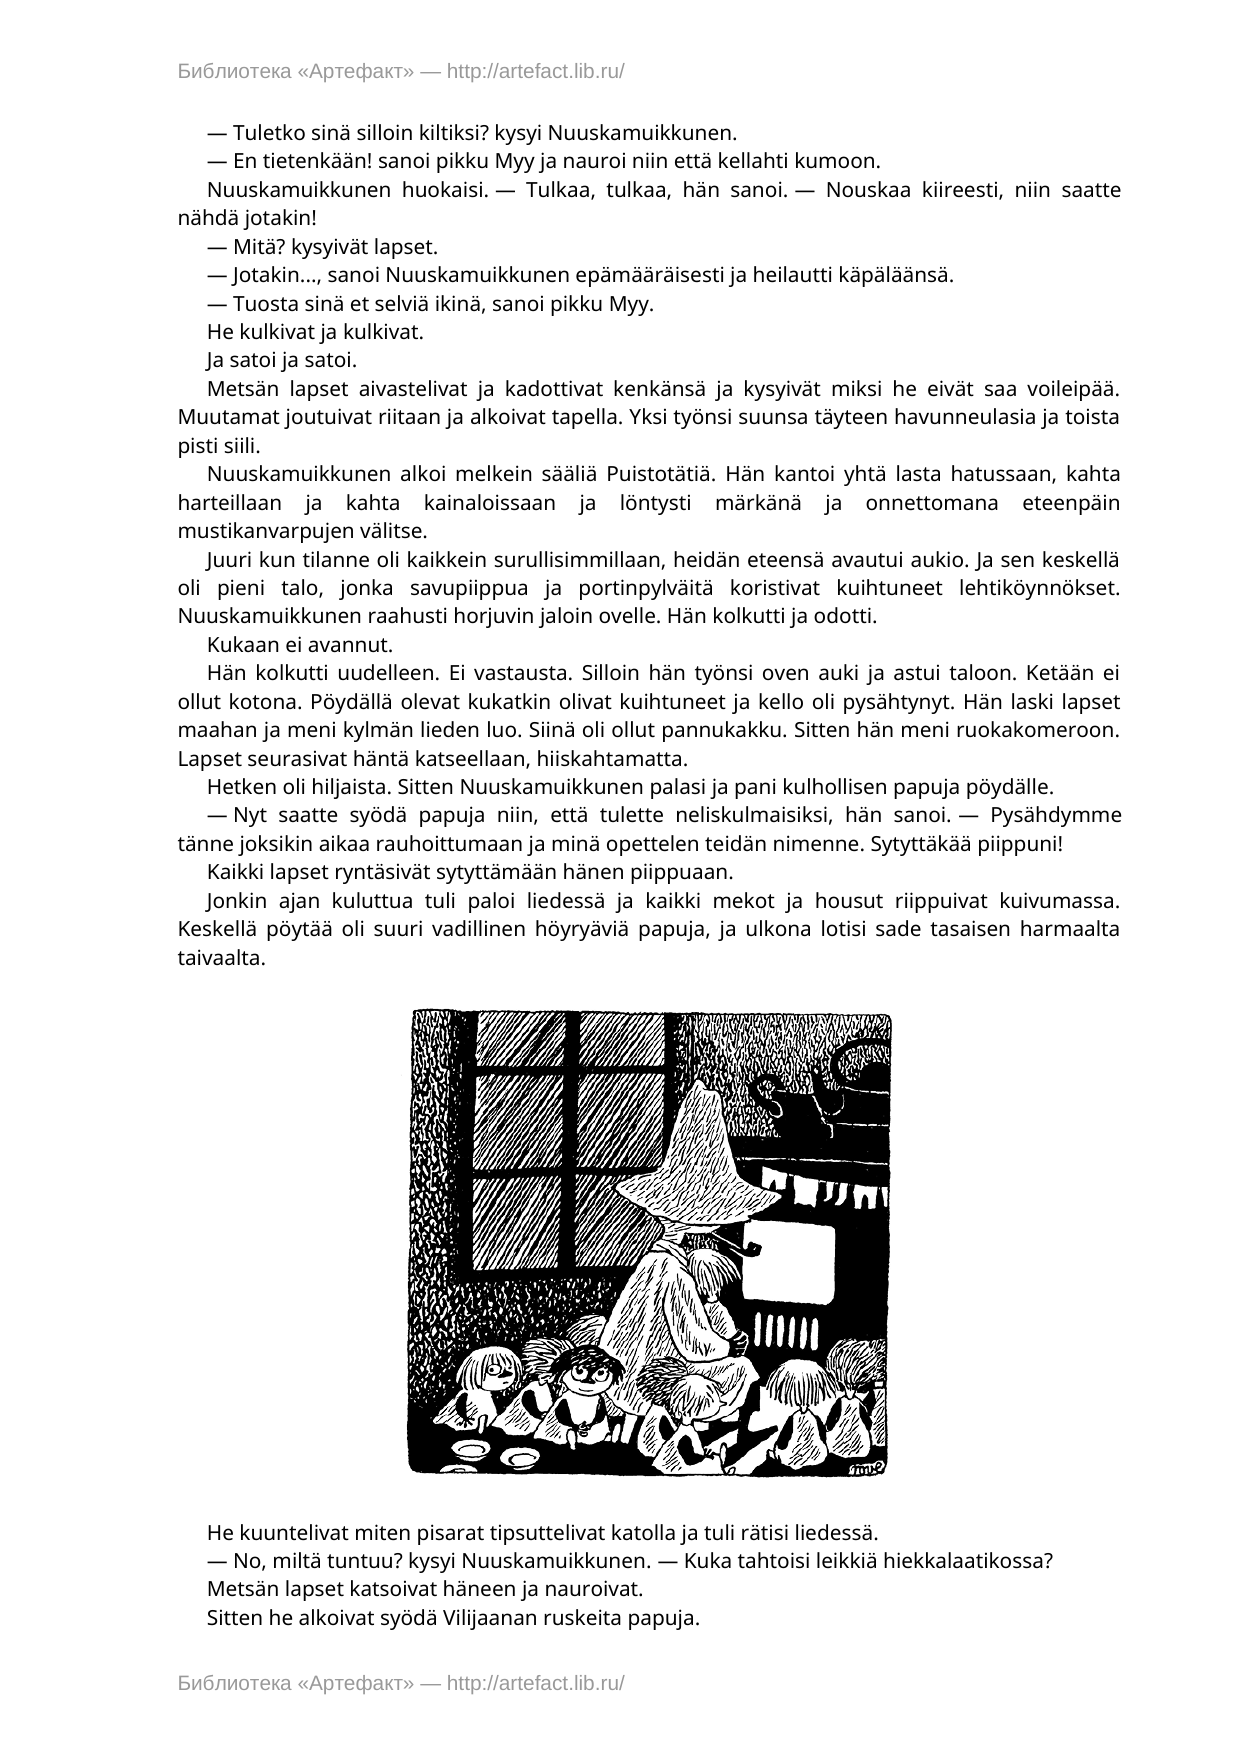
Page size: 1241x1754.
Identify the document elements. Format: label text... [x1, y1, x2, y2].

text Juuri kun tilanne oli kaikkein surullisimmillaan, heidän eteensä avautui aukio. Ja sen keskellä oli pieni talo, jonka savupiippua ja portinpylväitä koristivat kuihtuneet lehtiköynnökset. Nuuskamuikkunen raahusti horjuvin jaloin ovelle. Hän kolkutti ja odotti. [177, 545, 1122, 630]
text He kulkivat ja kulkivat. [177, 317, 1122, 346]
text Ja satoi ja satoi. [177, 346, 1122, 374]
text Hetken oli hiljaista. Sitten Nuuskamuikkunen palasi ja pani kulhollisen papuja pöydälle. [177, 772, 1122, 801]
text — Nyt saatte syödä papuja niin, että tulette neliskulmaisiksi, hän sanoi. — Pysähdymme tänne joksikin aikaa rauhoittumaan ja minä opettelen teidän nimenne. Sytyttäkää piippuni! [177, 801, 1122, 857]
text Metsän lapset aivastelivat ja kadottivat kenkänsä ja kysyivät miksi he eivät saa voileipää. Muutamat joutuivat riitaan ja alkoivat tapella. Yksi työnsi suunsa täyteen havunneulasia ja toista pisti siili. [177, 374, 1122, 459]
text — Tuletko sinä silloin kiltiksi? kysyi Nuuskamuikkunen. [177, 118, 1122, 147]
text — En tietenkään! sanoi pikku Myy ja nauroi niin että kellahti kumoon. [177, 147, 1122, 175]
text He kuuntelivat miten pisarat tipsuttelivat katolla ja tuli rätisi liedessä. [177, 1518, 1122, 1546]
text Hän kolkutti uudelleen. Ei vastausta. Silloin hän työnsi oven auki ja astui taloon. Ketään ei ollut kotona. Pöydällä olevat kukatkin olivat kuihtuneet ja kello oli pysähtynyt. Hän laski lapset maahan ja meni kylmän lieden luo. Siinä oli ollut pannukakku. Sitten hän meni ruokakomeroon. Lapset seurasivat häntä katseellaan, hiiskahtamatta. [177, 658, 1122, 772]
text Nuuskamuikkunen alkoi melkein sääliä Puistotätiä. Hän kantoi yhtä lasta hatussaan, kahta harteillaan ja kahta kainaloissaan ja löntysti märkänä ja onnettomana eteenpäin mustikanvarpujen välitse. [177, 459, 1122, 545]
text Kaikki lapset ryntäsivät sytyttämään hänen piippuaan. [177, 857, 1122, 886]
picture [398, 999, 901, 1490]
text — Mitä? kysyivät lapset. [177, 232, 1122, 260]
text Metsän lapset katsoivat häneen ja nauroivat. [177, 1574, 1122, 1603]
text Jonkin ajan kuluttua tuli paloi liedessä ja kaikki mekot ja housut riippuivat kuivumassa. Keskellä pöytää oli suuri vadillinen höyryäviä papuja, ja ulkona lotisi sade tasaisen harmaalta taivaalta. [177, 886, 1122, 971]
text — Tuosta sinä et selviä ikinä, sanoi pikku Myy. [177, 289, 1122, 317]
text Sitten he alkoivat syödä Vilijaanan ruskeita papuja. [177, 1603, 1122, 1631]
text — No, miltä tuntuu? kysyi Nuuskamuikkunen. — Kuka tahtoisi leikkiä hiekkalaatikossa? [177, 1546, 1122, 1574]
text Kukaan ei avannut. [177, 630, 1122, 658]
text Nuuskamuikkunen huokaisi. — Tulkaa, tulkaa, hän sanoi. — Nouskaa kiireesti, niin saatte nähdä jotakin! [177, 175, 1122, 232]
text — Jotakin..., sanoi Nuuskamuikkunen epämääräisesti ja heilautti käpäläänsä. [177, 260, 1122, 289]
